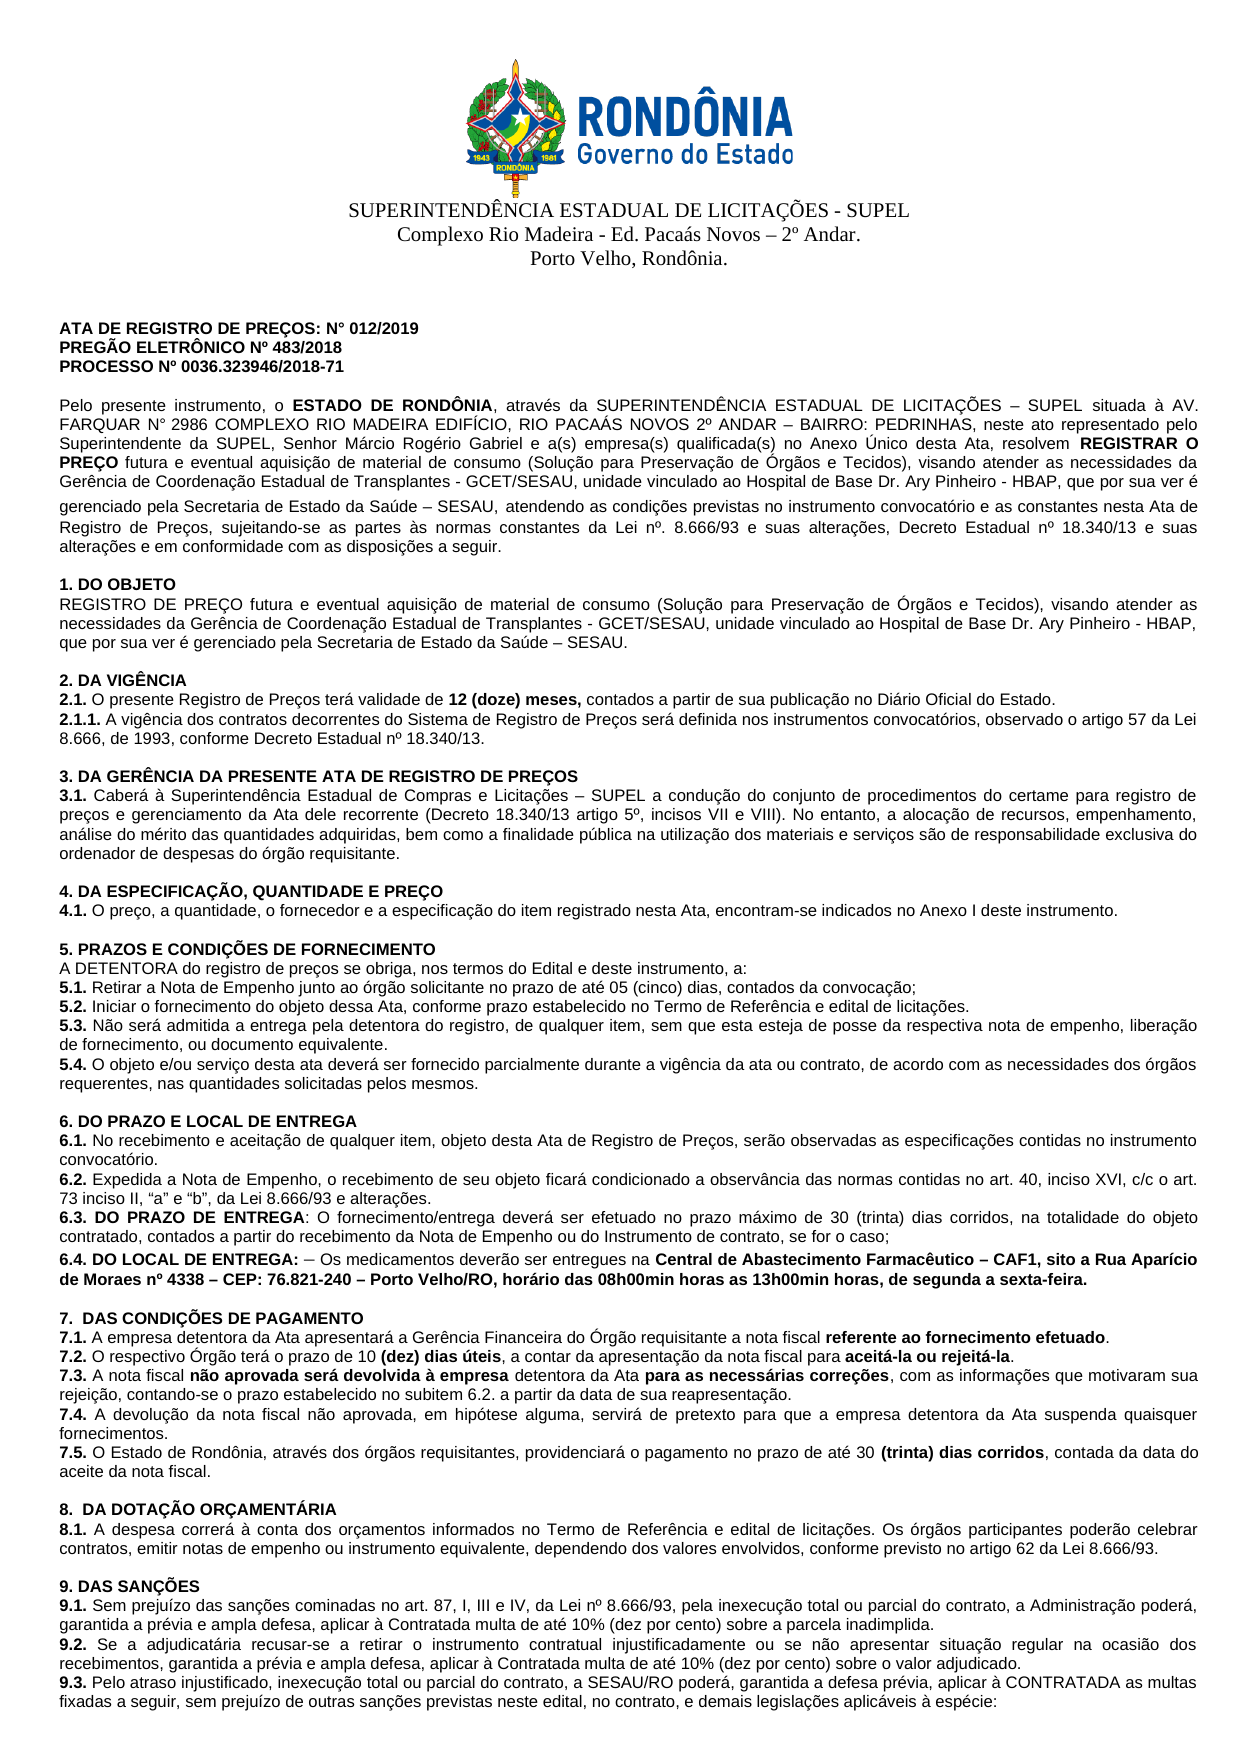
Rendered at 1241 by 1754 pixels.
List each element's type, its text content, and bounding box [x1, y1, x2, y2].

text 9.2. Se a adjudicatária recusar-se a retirar o instrumento contratual injustificadamente ou se não apresentar situação regular na ocasião dos recebimentos, garantida a prévia e ampla defesa, aplicar à Contratada multa de até 10% (dez por cento) sobre o valor adjudicado. [59, 1634, 1199, 1673]
text 7.4. A devolução da nota fiscal não aprovada, em hipótese alguma, servirá de pretexto para que a empresa detentora da Ata suspenda quaisquer fornecimentos. [59, 1404, 1199, 1443]
text Complexo Rio Madeira - Ed. Pacaás Novos – 2º Andar. [59, 222, 1199, 246]
text Pelo presente instrumento, o ESTADO DE RONDÔNIA, através da SUPERINTENDÊNCIA ESTADUAL DE LICITAÇÕES – SUPEL situada à AV. FARQUAR N° 2986 COMPLEXO RIO MADEIRA EDIFÍCIO, RIO PACAÁS NOVOS 2º ANDAR – BAIRRO: PEDRINHAS, neste ato representado pelo Superintendente da SUPEL, Senhor Márcio Rogério Gabriel e a(s) empresa(s) qualificada(s) no Anexo Único desta Ata, resolvem REGISTRAR O PREÇO futura e eventual aquisição de material de consumo (Solução para Preservação de Órgãos e Tecidos), visando atender as necessidades da Gerência de Coordenação Estadual de Transplantes - GCET/SESAU, unidade vinculado ao Hospital de Base Dr. Ary Pinheiro - HBAP, que por sua ver é gerenciado pela Secretaria de Estado da Saúde – SESAU, atendendo as condições previstas no instrumento convocatório e as constantes nesta Ata de Registro de Preços, sujeitando-se as partes às normas constantes da Lei nº. 8.666/93 e suas alterações, Decreto Estadual nº 18.340/13 e suas alterações e em conformidade com as disposições a seguir. [59, 396, 1199, 556]
text 6.1. No recebimento e aceitação de qualquer item, objeto desta Ata de Registro de Preços, serão observadas as especificações contidas no instrumento convocatório. [59, 1131, 1199, 1169]
text 5.1. Retirar a Nota de Empenho junto ao órgão solicitante no prazo de até 05 (cinco) dias, contados da convocação; [59, 978, 1199, 997]
picture [465, 59, 793, 198]
text 8. DA DOTAÇÃO ORÇAMENTÁRIA [59, 1500, 1199, 1519]
text 4.1. O preço, a quantidade, o fornecedor e a especificação do item registrado nesta Ata, encontram-se indicados no Anexo I deste instrumento. [59, 901, 1199, 920]
text 9.3. Pelo atraso injustificado, inexecução total ou parcial do contrato, a SESAU/RO poderá, garantida a defesa prévia, aplicar à CONTRATADA as multas fixadas a seguir, sem prejuízo de outras sanções previstas neste edital, no contrato, e demais legislações aplicáveis à espécie: [59, 1673, 1199, 1711]
text 3.1. Caberá à Superintendência Estadual de Compras e Licitações – SUPEL a condução do conjunto de procedimentos do certame para registro de preços e gerenciamento da Ata dele recorrente (Decreto 18.340/13 artigo 5º, incisos VII e VIII). No entanto, a alocação de recursos, empenhamento, análise do mérito das quantidades adquiridas, bem como a finalidade pública na utilização dos materiais e serviços são de responsabilidade exclusiva do ordenador de despesas do órgão requisitante. [59, 786, 1199, 863]
text 6. DO PRAZO E LOCAL DE ENTREGA [59, 1112, 1199, 1131]
text A DETENTORA do registro de preços se obriga, nos termos do Edital e deste instrumento, a: [59, 958, 1199, 978]
list 9. DAS SANÇÕES [59, 1577, 1199, 1596]
text SUPERINTENDÊNCIA ESTADUAL DE LICITAÇÕES - SUPEL [59, 198, 1199, 222]
text 7.5. O Estado de Rondônia, através dos órgãos requisitantes, providenciará o pagamento no prazo de até 30 (trinta) dias corridos, contada da data do aceite da nota fiscal. [59, 1443, 1199, 1481]
text 5.2. Iniciar o fornecimento do objeto dessa Ata, conforme prazo estabelecido no Termo de Referência e edital de licitações. [59, 997, 1199, 1016]
text 7.2. O respectivo Órgão terá o prazo de 10 (dez) dias úteis, a contar da apresentação da nota fiscal para aceitá-la ou rejeitá-la. [59, 1347, 1199, 1366]
text 5.4. O objeto e/ou serviço desta ata deverá ser fornecido parcialmente durante a vigência da ata ou contrato, de acordo com as necessidades dos órgãos requerentes, nas quantidades solicitadas pelos mesmos. [59, 1054, 1199, 1093]
text 6.3. DO PRAZO DE ENTREGA: O fornecimento/entrega deverá ser efetuado no prazo máximo de 30 (trinta) dias corridos, na totalidade do objeto contratado, contados a partir do recebimento da Nota de Empenho ou do Instrumento de contrato, se for o caso; [59, 1208, 1199, 1246]
text 6.2. Expedida a Nota de Empenho, o recebimento de seu objeto ficará condicionado a observância das normas contidas no art. 40, inciso XVI, c/c o art. 73 inciso II, “a” e “b”, da Lei 8.666/93 e alterações. [59, 1169, 1199, 1208]
text 2.1.1. A vigência dos contratos decorrentes do Sistema de Registro de Preços será definida nos instrumentos convocatórios, observado o artigo 57 da Lei 8.666, de 1993, conforme Decreto Estadual nº 18.340/13. [59, 709, 1199, 748]
text 4. DA ESPECIFICAÇÃO, QUANTIDADE E PREÇO [59, 882, 1199, 901]
text Porto Velho, Rondônia. [59, 246, 1199, 270]
text 7.1. A empresa detentora da Ata apresentará a Gerência Financeira do Órgão requisitante a nota fiscal referente ao fornecimento efetuado. [59, 1328, 1199, 1347]
text PREGÃO ELETRÔNICO Nº 483/2018 [59, 338, 1199, 357]
text 2. DA VIGÊNCIA [59, 671, 1199, 690]
text 5. PRAZOS E CONDIÇÕES DE FORNECIMENTO [59, 939, 1199, 958]
text 5.3. Não será admitida a entrega pela detentora do registro, de qualquer item, sem que esta esteja de posse da respectiva nota de empenho, liberação de fornecimento, ou documento equivalente. [59, 1016, 1199, 1054]
text 2.1. O presente Registro de Preços terá validade de 12 (doze) meses, contados a partir de sua publicação no Diário Oficial do Estado. [59, 690, 1199, 709]
text 6.4. DO LOCAL DE ENTREGA: – Os medicamentos deverão ser entregues na Central de Abastecimento Farmacêutico – CAF1, sito a Rua Aparício de Moraes nº 4338 – CEP: 76.821-240 – Porto Velho/RO, horário das 08h00min horas as 13h00min horas, de segunda a sexta-feira. [59, 1246, 1199, 1289]
text 3. DA GERÊNCIA DA PRESENTE ATA DE REGISTRO DE PREÇOS [59, 767, 1199, 786]
text 1. DO OBJETO [59, 575, 1199, 594]
text 9.1. Sem prejuízo das sanções cominadas no art. 87, I, III e IV, da Lei nº 8.666/93, pela inexecução total ou parcial do contrato, a Administração poderá, garantida a prévia e ampla defesa, aplicar à Contratada multa de até 10% (dez por cento) sobre a parcela inadimplida. [59, 1596, 1199, 1634]
text 8.1. A despesa correrá à conta dos orçamentos informados no Termo de Referência e edital de licitações. Os órgãos participantes poderão celebrar contratos, emitir notas de empenho ou instrumento equivalente, dependendo dos valores envolvidos, conforme previsto no artigo 62 da Lei 8.666/93. [59, 1519, 1199, 1558]
text ATA DE REGISTRO DE PREÇOS: N° 012/2019 [59, 319, 1199, 338]
text PROCESSO Nº 0036.323946/2018-71 [59, 357, 1199, 376]
text REGISTRO DE PREÇO futura e eventual aquisição de material de consumo (Solução para Preservação de Órgãos e Tecidos), visando atender as necessidades da Gerência de Coordenação Estadual de Transplantes - GCET/SESAU, unidade vinculado ao Hospital de Base Dr. Ary Pinheiro - HBAP, que por sua ver é gerenciado pela Secretaria de Estado da Saúde – SESAU. [59, 594, 1199, 652]
text 7.3. A nota fiscal não aprovada será devolvida à empresa detentora da Ata para as necessárias correções, com as informações que motivaram sua rejeição, contando-se o prazo estabelecido no subitem 6.2. a partir da data de sua reapresentação. [59, 1366, 1199, 1404]
text 7. DAS CONDIÇÕES DE PAGAMENTO [59, 1308, 1199, 1328]
